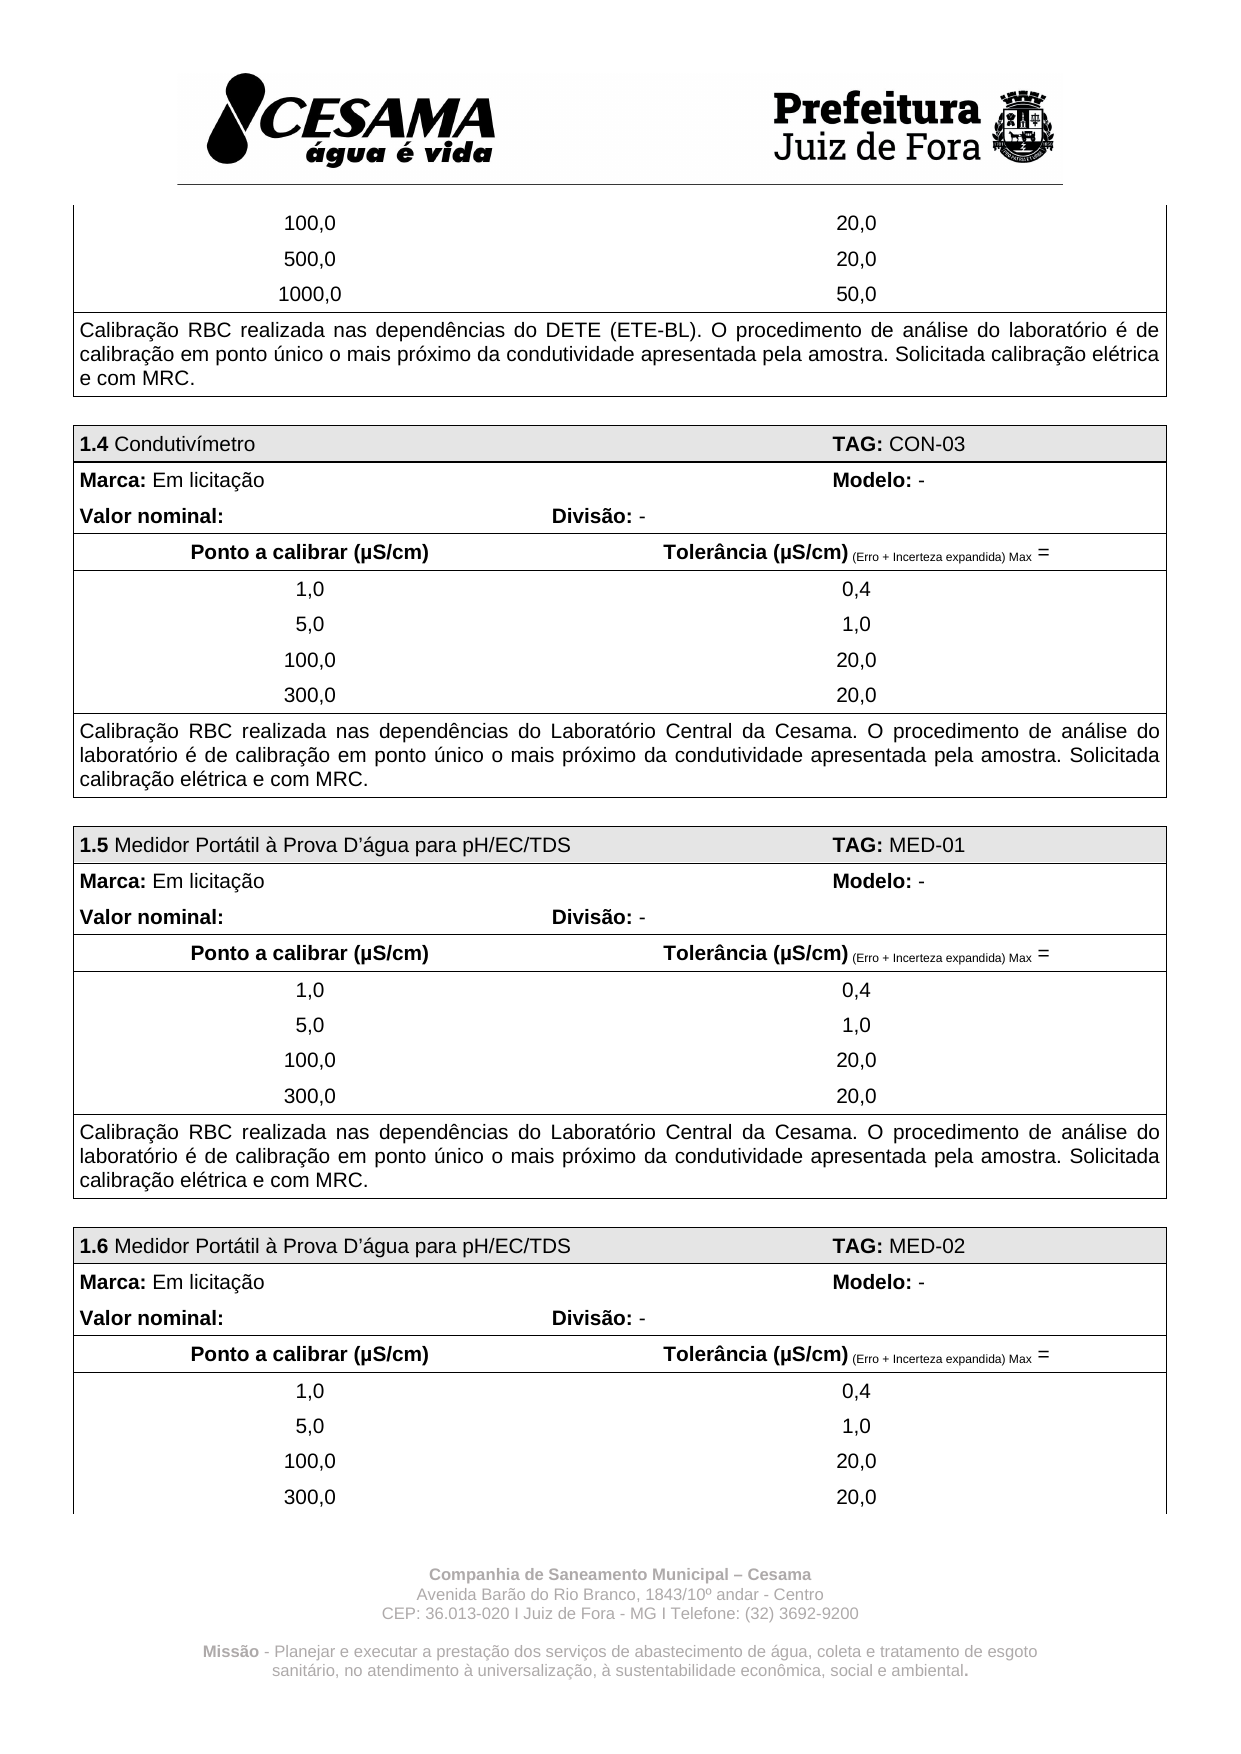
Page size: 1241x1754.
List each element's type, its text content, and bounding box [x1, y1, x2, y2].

table_cell 0,4 [546, 1373, 1166, 1408]
table_cell Marca: Em licitação [74, 463, 827, 498]
table_cell Divisão: - [546, 498, 1166, 533]
table_cell 20,0 [546, 205, 1166, 241]
table_cell 20,0 [546, 642, 1166, 677]
table_cell 0,4 [546, 571, 1166, 606]
table_cell 100,0 [74, 642, 546, 677]
table_cell Tolerância (µS/cm) (Erro + Incerteza expandida) Max = [546, 534, 1166, 570]
table_cell 0,4 [546, 972, 1166, 1007]
table_cell 1,0 [546, 1408, 1166, 1443]
table_cell 5,0 [74, 1408, 546, 1443]
table_cell 20,0 [546, 677, 1166, 712]
table_cell 100,0 [74, 205, 546, 241]
table_cell Marca: Em licitação [74, 1264, 827, 1300]
table_cell Valor nominal: [74, 1300, 546, 1335]
table_header 1.5 Medidor Portátil à Prova D’água para pH/EC/TDS [74, 827, 827, 862]
table_cell Valor nominal: [74, 498, 546, 533]
table_cell 300,0 [74, 1479, 546, 1514]
table_cell 20,0 [546, 241, 1166, 276]
table_cell 20,0 [546, 1444, 1166, 1479]
table_cell Calibração RBC realizada nas dependências do Laboratório Central da Cesama. O procedimento de análise do laboratório é de calibração em ponto único o mais próximo da condutividade apresentada pela amostra. Solicitada calibração elétrica e com MRC. [74, 1115, 1166, 1198]
table_cell Tolerância (µS/cm) (Erro + Incerteza expandida) Max = [546, 1336, 1166, 1372]
table_header 1.4 Condutivímetro [74, 426, 827, 461]
table_header TAG: MED-02 [827, 1228, 1166, 1263]
table_cell Divisão: - [546, 899, 1166, 934]
table_cell Calibração RBC realizada nas dependências do Laboratório Central da Cesama. O procedimento de análise do laboratório é de calibração em ponto único o mais próximo da condutividade apresentada pela amostra. Solicitada calibração elétrica e com MRC. [74, 714, 1166, 797]
table_cell Modelo: - [827, 463, 1166, 498]
table_cell 20,0 [546, 1078, 1166, 1113]
table_cell 1000,0 [74, 276, 546, 312]
table_cell 20,0 [546, 1479, 1166, 1514]
table_cell 100,0 [74, 1043, 546, 1078]
table_cell 1,0 [74, 571, 546, 606]
table_cell Marca: Em licitação [74, 864, 827, 899]
table_cell Modelo: - [827, 864, 1166, 899]
table_cell Ponto a calibrar (µS/cm) [74, 534, 546, 570]
table_cell Calibração RBC realizada nas dependências do DETE (ETE-BL). O procedimento de análise do laboratório é de calibração em ponto único o mais próximo da condutividade apresentada pela amostra. Solicitada calibração elétrica e com MRC. [74, 313, 1166, 396]
table_cell 20,0 [546, 1043, 1166, 1078]
table_cell Divisão: - [546, 1300, 1166, 1335]
table_header TAG: MED-01 [827, 827, 1166, 862]
table_cell 100,0 [74, 1444, 546, 1479]
table_cell 5,0 [74, 1007, 546, 1043]
table_cell 500,0 [74, 241, 546, 276]
table_cell 1,0 [74, 1373, 546, 1408]
table_header TAG: CON-03 [827, 426, 1166, 461]
table_cell 1,0 [546, 1007, 1166, 1043]
table_cell Ponto a calibrar (µS/cm) [74, 935, 546, 971]
table_cell 300,0 [74, 677, 546, 712]
table_cell 5,0 [74, 606, 546, 642]
picture [177, 73, 1063, 185]
table_cell Tolerância (µS/cm) (Erro + Incerteza expandida) Max = [546, 935, 1166, 971]
table_cell Modelo: - [827, 1264, 1166, 1300]
table_cell Valor nominal: [74, 899, 546, 934]
table_header 1.6 Medidor Portátil à Prova D’água para pH/EC/TDS [74, 1228, 827, 1263]
table_cell 50,0 [546, 276, 1166, 312]
table_cell 1,0 [74, 972, 546, 1007]
table_cell 300,0 [74, 1078, 546, 1113]
table_cell Ponto a calibrar (µS/cm) [74, 1336, 546, 1372]
table_cell 1,0 [546, 606, 1166, 642]
